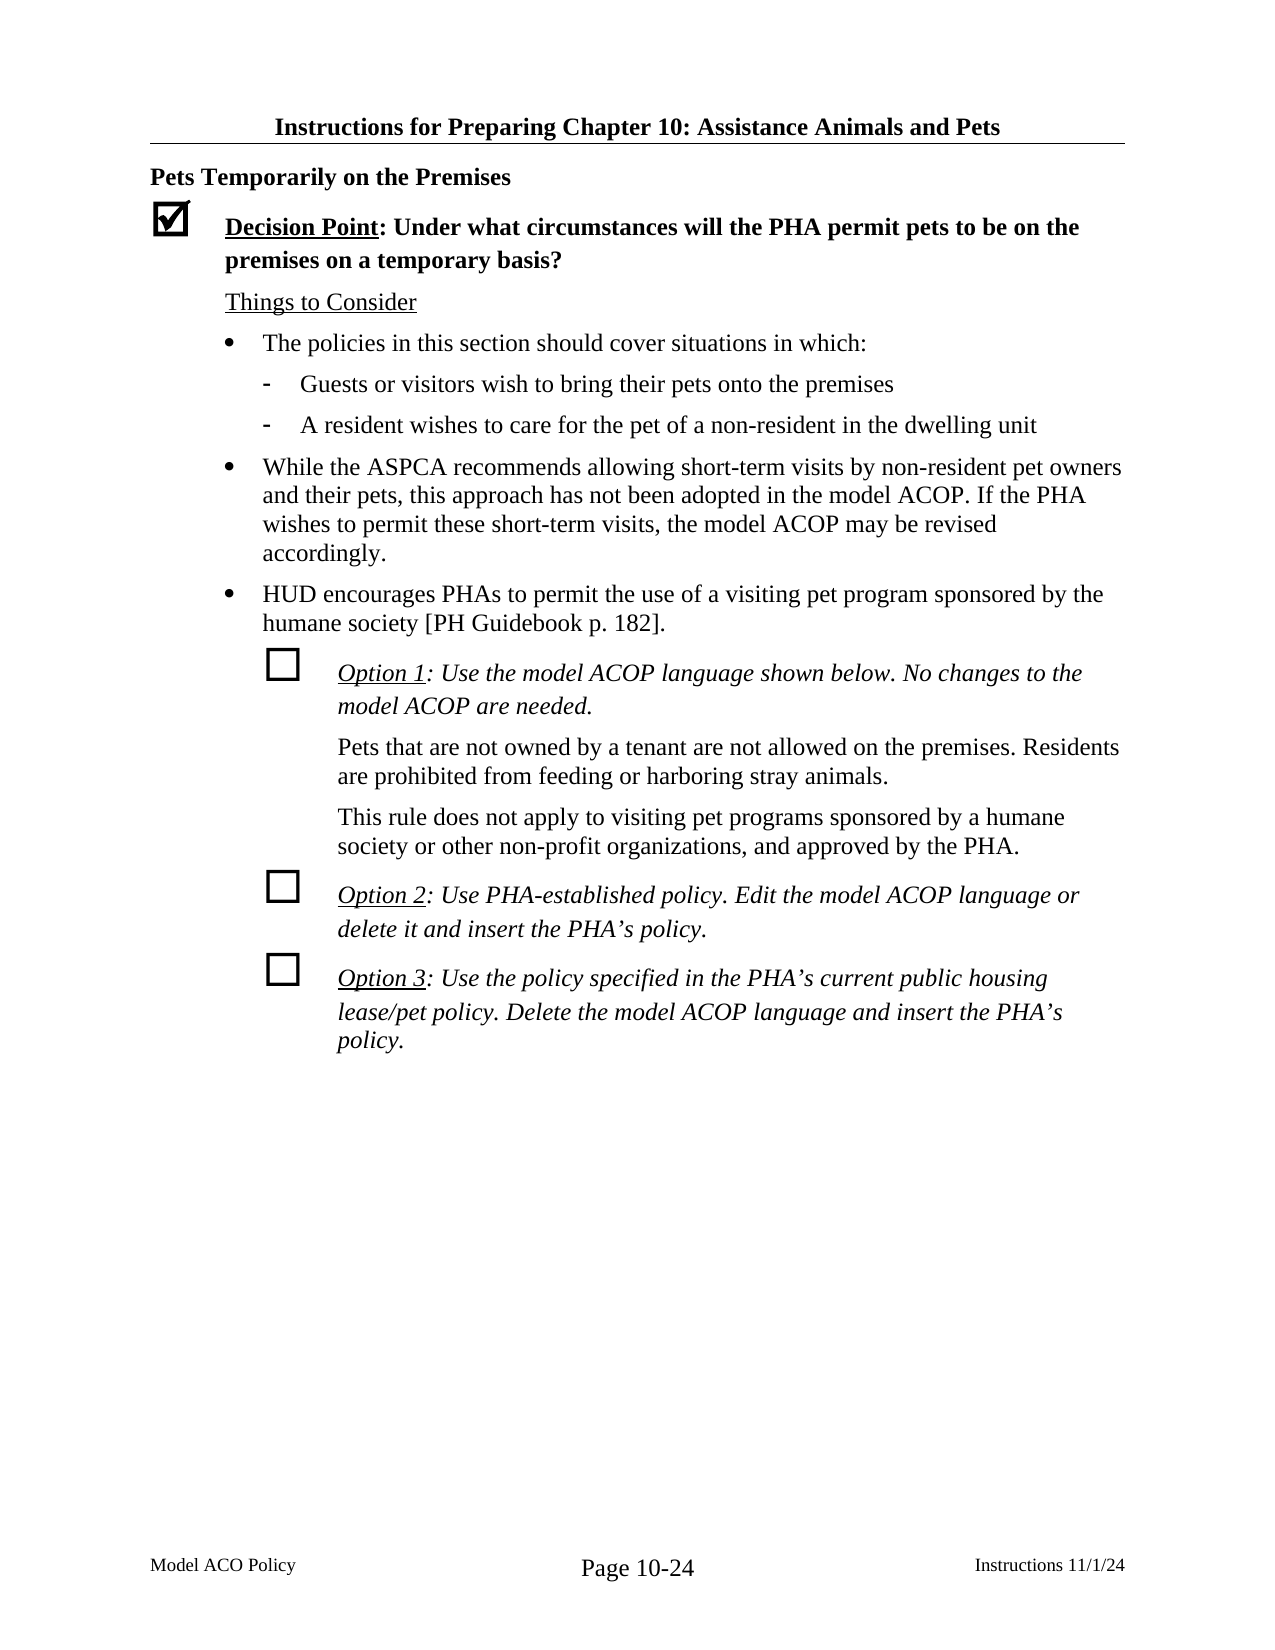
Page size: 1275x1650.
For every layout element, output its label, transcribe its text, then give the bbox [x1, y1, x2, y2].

text This rule does not apply to visiting pet programs sponsored by a humane society or other non-profit organizations, and approved by the PHA. [337, 802, 1125, 859]
list A resident wishes to care for the pet of a non-resident in the dwelling unit [262, 410, 1125, 439]
text Option 3: Use the policy specified in the PHA’s current public housing lease/pet policy. Delete the model ACOP language and insert the PHA’s policy. [262, 955, 1125, 1054]
list The policies in this section should cover situations in which: [225, 328, 1125, 357]
list While the ASPCA recommends allowing short-term visits by non-resident pet owners and their pets, this approach has not been adopted in the model ACOP. If the PHA wishes to permit these short-term visits, the model ACOP may be revised accordingly. [225, 452, 1125, 567]
list HUD encourages PHAs to permit the use of a visiting pet program sponsored by the humane society [PH Guidebook p. 182]. [225, 579, 1125, 637]
text Option 2: Use PHA-established policy. Edit the model ACOP language or delete it and insert the PHA’s policy. [262, 872, 1125, 942]
text Things to Consider [225, 287, 1125, 315]
text Pets Temporarily on the Premises [150, 162, 1125, 191]
text Pets that are not owned by a tenant are not allowed on the premises. Residents are prohibited from feeding or harboring stray animals. [337, 732, 1125, 789]
list Guests or visitors wish to bring their pets onto the premises [262, 369, 1125, 398]
text Decision Point: Under what circumstances will the PHA permit pets to be on the premises on a temporary basis? [150, 204, 1125, 274]
text Option 1: Use the model ACOP language shown below. No changes to the model ACOP are needed. [262, 649, 1125, 719]
